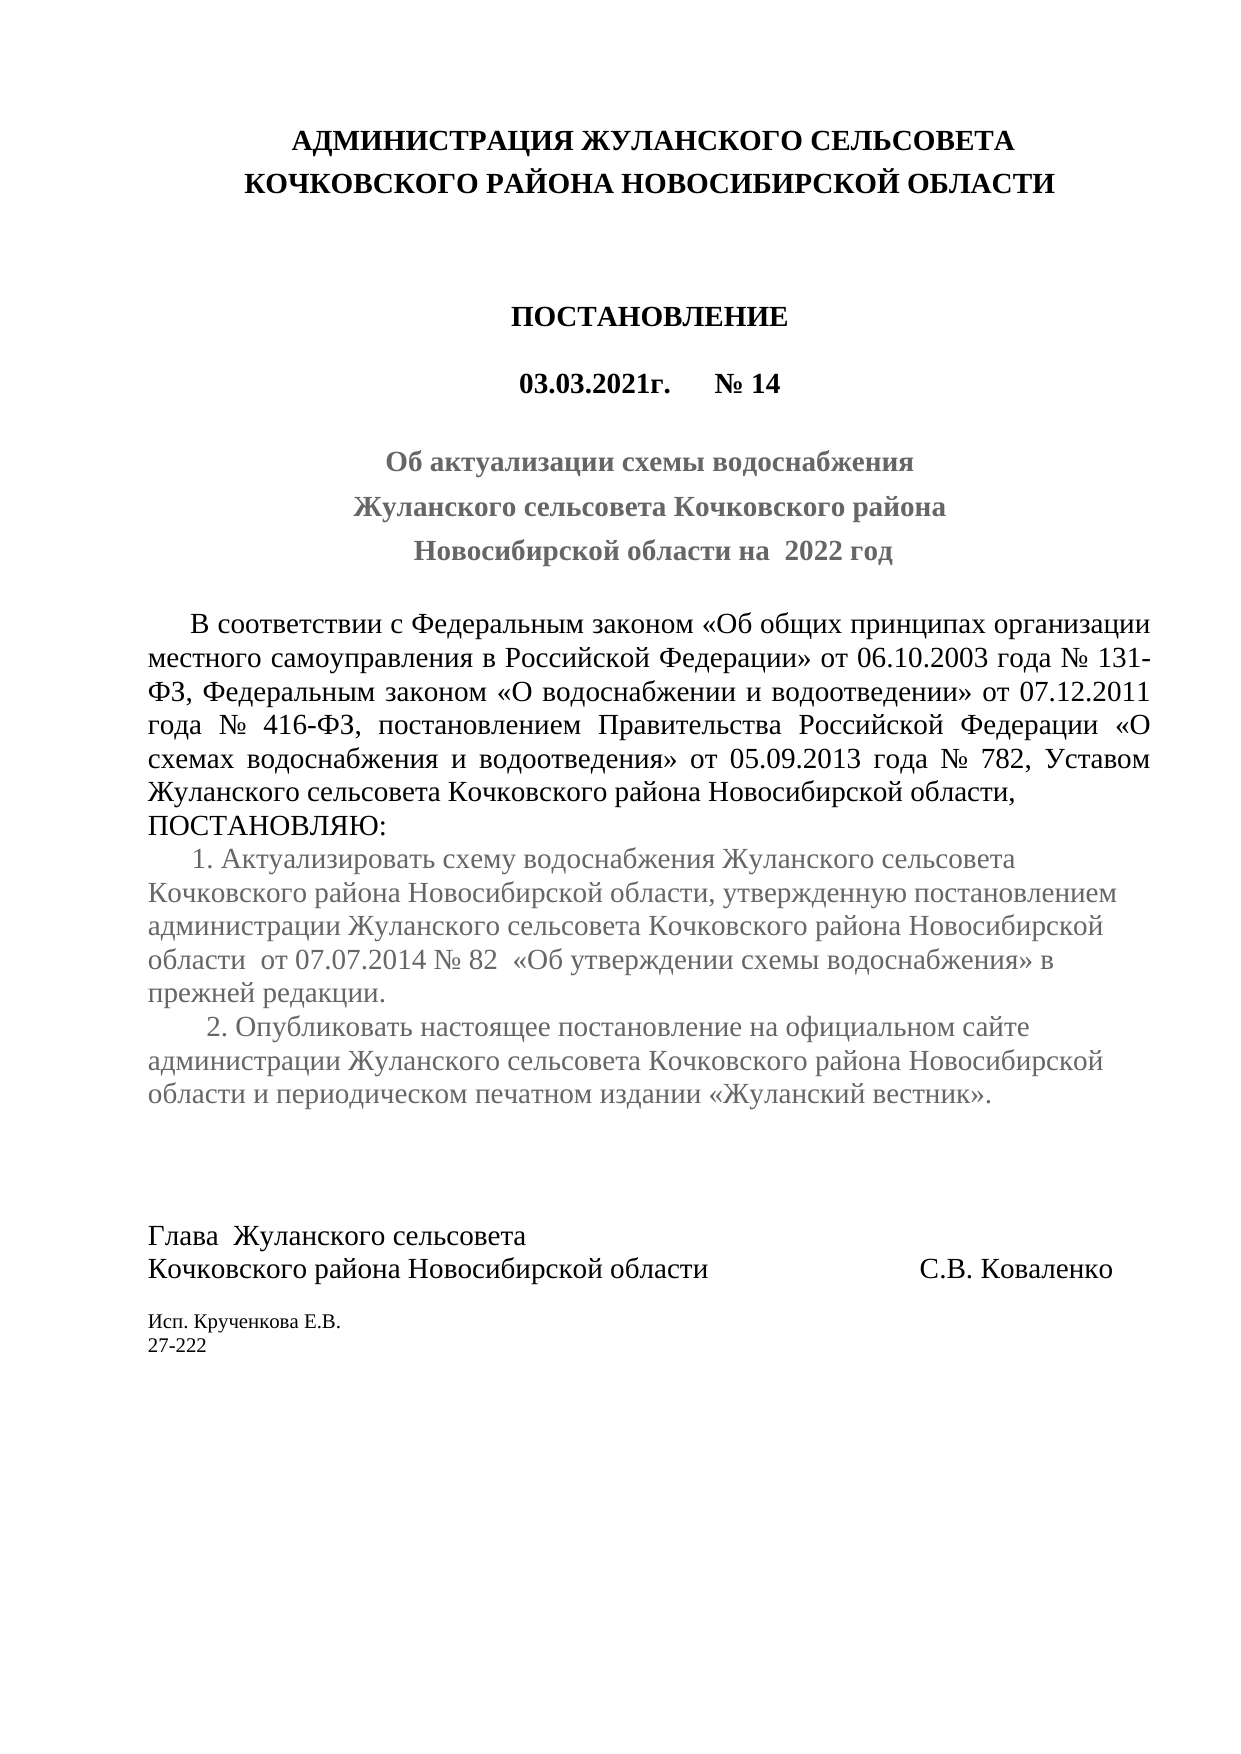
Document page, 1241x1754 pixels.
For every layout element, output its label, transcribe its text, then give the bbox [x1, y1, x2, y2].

text 2. Опубликовать настоящее постановление на официальном сайте администрации Жуланского сельсовета Кочковского района Новосибирской области и периодическом печатном издании «Жуланский вестник». [148, 1009, 1152, 1110]
text 27-222 [148, 1333, 1152, 1357]
text Исп. Крученкова Е.В. [148, 1309, 1152, 1333]
text ПОСТАНОВЛЕНИЕ [148, 299, 1152, 333]
text Жуланского сельсовета Кочковского района [148, 489, 1152, 522]
text 03.03.2021г. № 14 [148, 366, 1152, 400]
text Глава Жуланского сельсовета [148, 1218, 1152, 1252]
text В соответствии с Федеральным законом «Об общих принципах организации местного самоуправления в Российской Федерации» от 06.10.2003 года № 131-ФЗ, Федеральным законом «О водоснабжении и водоотведении» от 07.12.2011 года № 416-ФЗ, постановлением Правительства Российской Федерации «О схемах водоснабжения и водоотведения» от 05.09.2013 года № 782, Уставом Жуланского сельсовета Кочковского района Новосибирской области, [148, 607, 1152, 808]
text Кочковского района Новосибирской области С.В. Коваленко [148, 1252, 1152, 1285]
text ПОСТАНОВЛЯЮ: [148, 808, 1152, 841]
text Об актуализации схемы водоснабжения [148, 444, 1152, 478]
text 1. Актуализировать схему водоснабжения Жуланского сельсовета Кочковского района Новосибирской области, утвержденную постановлением администрации Жуланского сельсовета Кочковского района Новосибирской области от 07.07.2014 № 82 «Об утверждении схемы водоснабжения» в прежней редакции. [148, 841, 1152, 1009]
text АДМИНИСТРАЦИЯ ЖУЛАНСКОГО СЕЛЬСОВЕТА КОЧКОВСКОГО РАЙОНА НОВОСИБИРСКОЙ ОБЛАСТИ [148, 118, 1152, 199]
text Новосибирской области на 2022 год [148, 533, 1152, 567]
